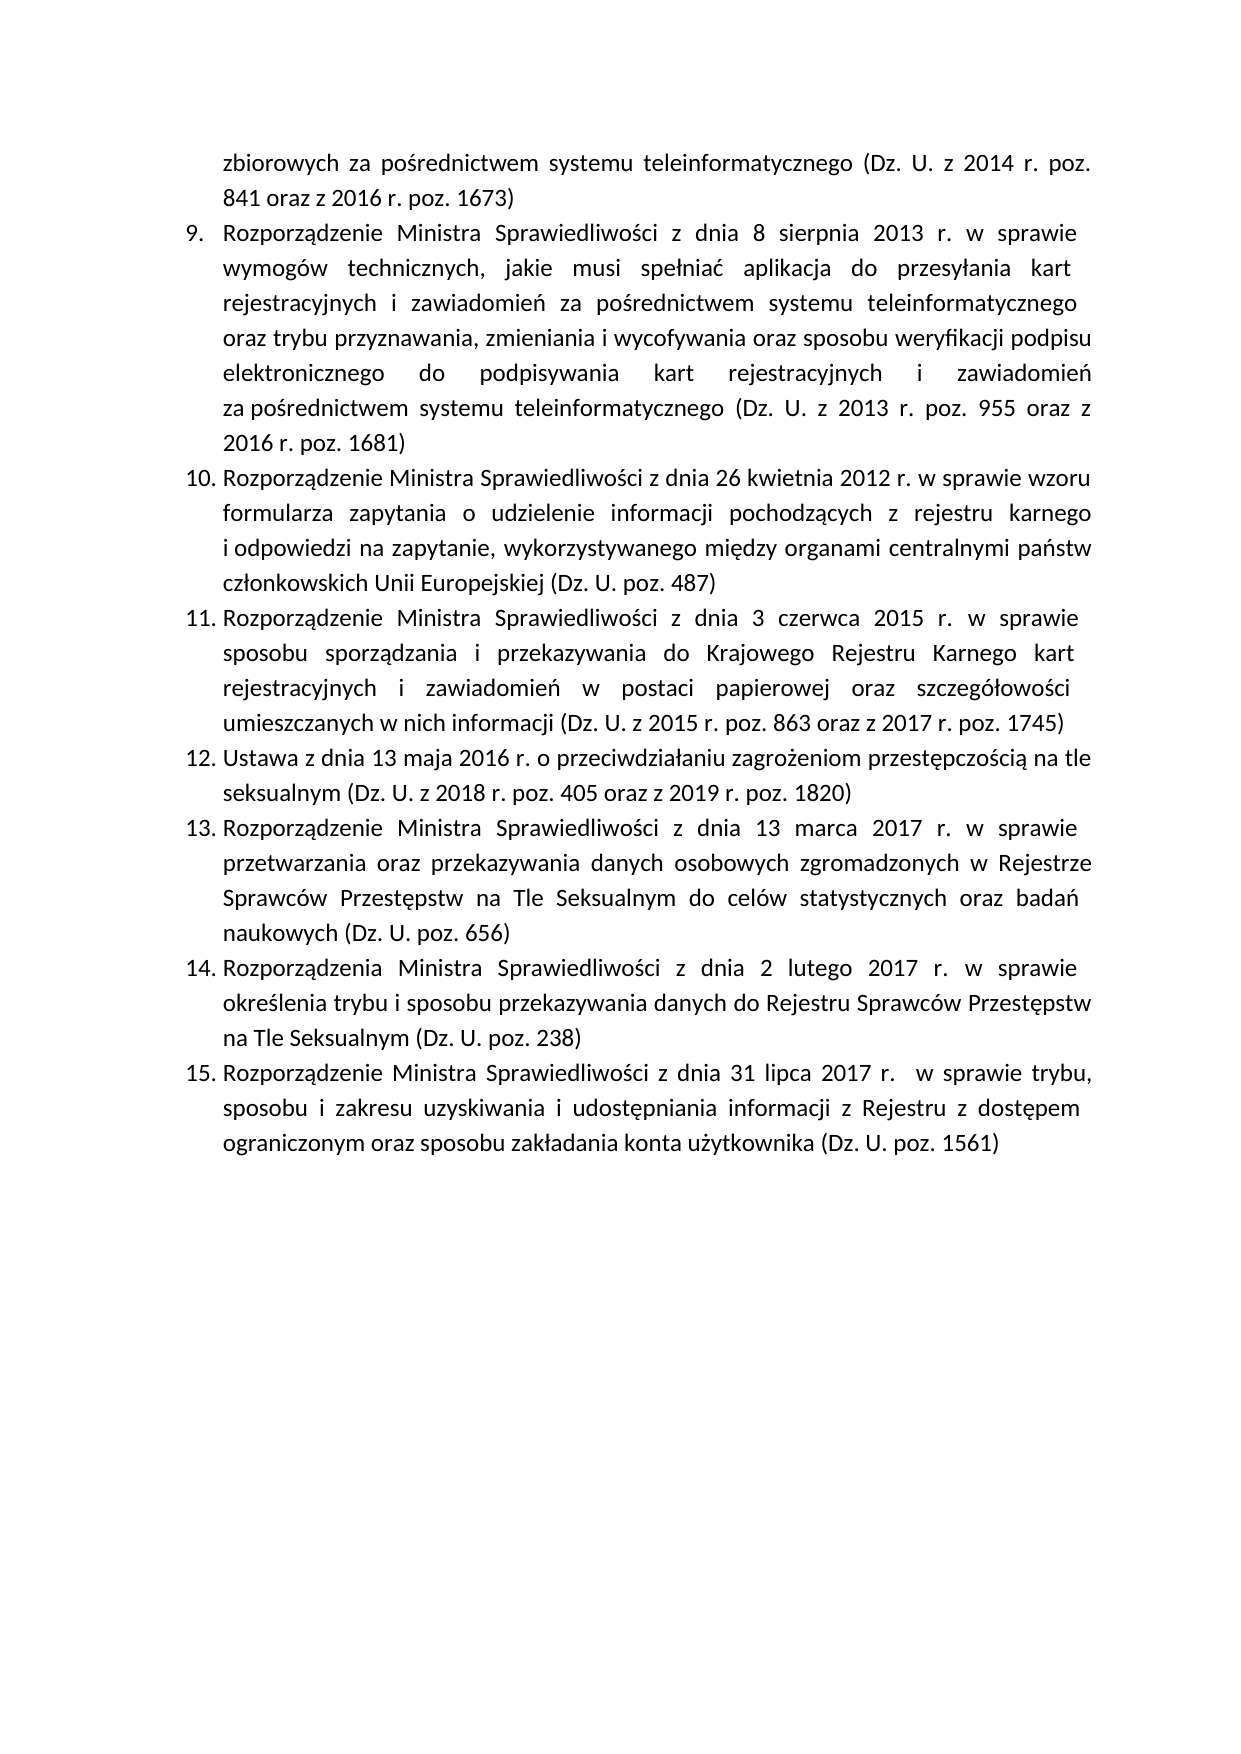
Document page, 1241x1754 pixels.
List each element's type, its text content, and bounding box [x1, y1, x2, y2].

list Rozporządzenie Ministra Sprawiedliwości z dnia 8 sierpnia 2013 r. w sprawie wymogów technicznych, jakie musi spełniać aplikacja do przesyłania kart rejestracyjnych i zawiadomień za pośrednictwem systemu teleinformatycznego oraz trybu przyznawania, zmieniania i wycofywania oraz sposobu weryfikacji podpisu elektronicznego do podpisywania kart rejestracyjnych i zawiadomień za pośrednictwem systemu teleinformatycznego (Dz. U. z 2013 r. poz. 955 oraz z 2016 r. poz. 1681) [185, 218, 1093, 458]
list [185, 148, 1093, 213]
list Rozporządzenie Ministra Sprawiedliwości z dnia 3 czerwca 2015 r. w sprawie sposobu sporządzania i przekazywania do Krajowego Rejestru Karnego kart rejestracyjnych i zawiadomień w postaci papierowej oraz szczegółowości umieszczanych w nich informacji (Dz. U. z 2015 r. poz. 863 oraz z 2017 r. poz. 1745) [185, 603, 1093, 738]
list Rozporządzenie Ministra Sprawiedliwości z dnia 13 marca 2017 r. w sprawie przetwarzania oraz przekazywania danych osobowych zgromadzonych w Rejestrze Sprawców Przestępstw na Tle Seksualnym do celów statystycznych oraz badań naukowych (Dz. U. poz. 656) [185, 813, 1093, 948]
list Rozporządzenia Ministra Sprawiedliwości z dnia 2 lutego 2017 r. w sprawie określenia trybu i sposobu przekazywania danych do Rejestru Sprawców Przestępstw na Tle Seksualnym (Dz. U. poz. 238) [185, 953, 1093, 1053]
list Rozporządzenie Ministra Sprawiedliwości z dnia 26 kwietnia 2012 r. w sprawie wzoru formularza zapytania o udzielenie informacji pochodzących z rejestru karnego i odpowiedzi na zapytanie, wykorzystywanego między organami centralnymi państw członkowskich Unii Europejskiej (Dz. U. poz. 487) [185, 463, 1093, 598]
list Rozporządzenie Ministra Sprawiedliwości z dnia 31 lipca 2017 r. w sprawie trybu, sposobu i zakresu uzyskiwania i udostępniania informacji z Rejestru z dostępem ograniczonym oraz sposobu zakładania konta użytkownika (Dz. U. poz. 1561) [185, 1058, 1093, 1158]
list Ustawa z dnia 13 maja 2016 r. o przeciwdziałaniu zagrożeniom przestępczością na tle seksualnym (Dz. U. z 2018 r. poz. 405 oraz z 2019 r. poz. 1820) [185, 743, 1093, 808]
